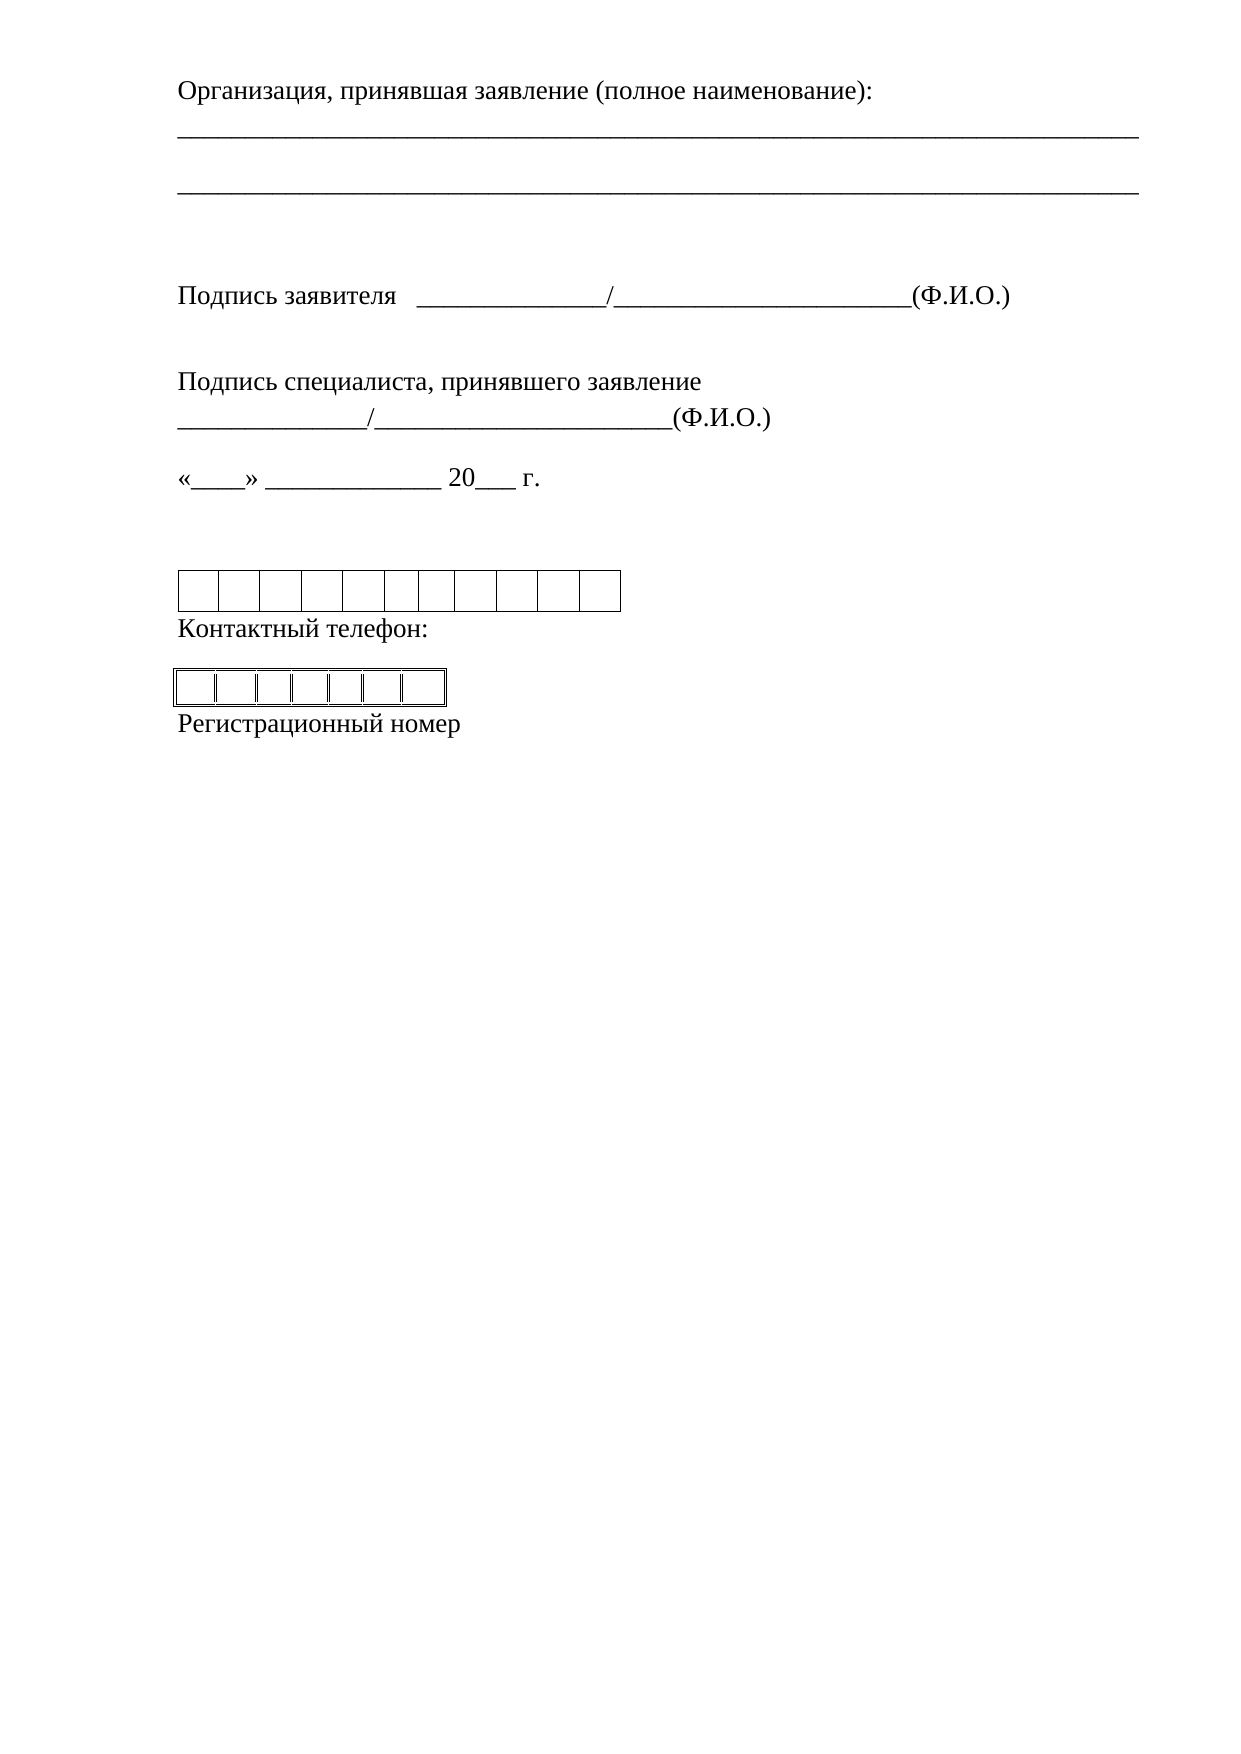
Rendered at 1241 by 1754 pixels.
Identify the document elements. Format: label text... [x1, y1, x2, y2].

table_header [215, 671, 256, 704]
table_header [292, 671, 328, 704]
table_header [419, 571, 454, 611]
table_header [401, 671, 444, 704]
table_header [302, 571, 342, 611]
table_header [177, 671, 215, 704]
text Регистрационный номер [177, 707, 1152, 738]
table_header [256, 669, 292, 704]
text Подпись заявителя ______________/______________________(Ф.И.О.) [177, 279, 1152, 310]
text _______________________________________________________________________ [177, 166, 1152, 197]
text Подпись специалиста, принявшего заявление ______________/______________________(Ф.И.О.) [177, 365, 1152, 432]
text Контактный телефон: [177, 612, 1152, 643]
table_header [385, 571, 418, 611]
table_header [219, 571, 259, 611]
table_header [538, 571, 579, 611]
table_header [260, 571, 301, 611]
text Организация, принявшая заявление (полное наименование): _______________________________________________________________________ [177, 74, 1152, 141]
text «____» _____________ 20___ г. [177, 458, 1152, 493]
table_header [362, 671, 401, 704]
table_header [328, 671, 362, 704]
table_header [455, 571, 496, 611]
table_header [580, 571, 620, 611]
table_header [497, 571, 537, 611]
table_header [179, 571, 218, 611]
table_header [343, 571, 384, 611]
